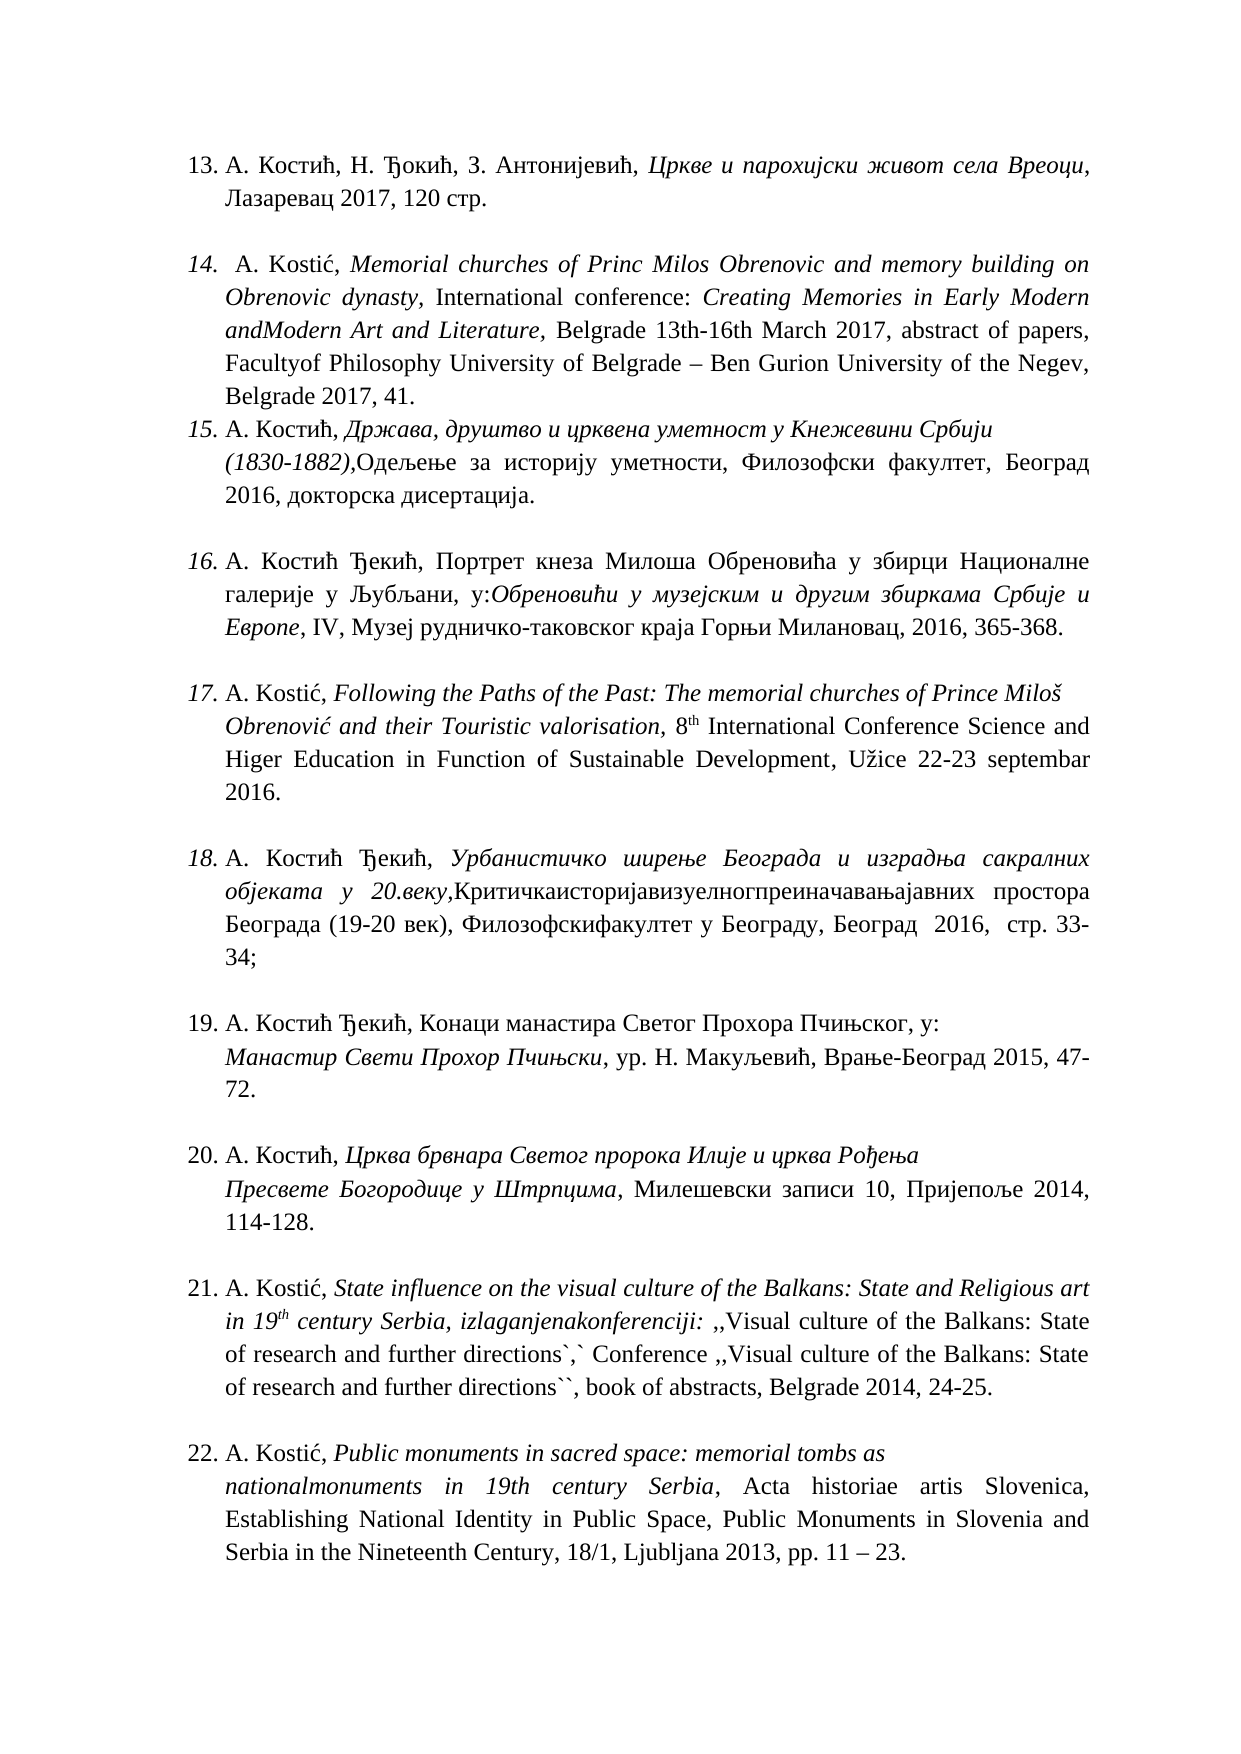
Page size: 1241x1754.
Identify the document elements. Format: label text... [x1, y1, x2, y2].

list A. Костић Ђекић, Конаци манастира Светог Прохора Пчињског, у: [187, 1008, 1090, 1037]
text Obrenović and their Touristic valorisation, 8th International Conference Science and Higer Education in Function of Sustainable Development, Užice 22-23 septembar 2016. [225, 711, 1090, 806]
text Манастир Свети Прохор Пчињски, ур. Н. Макуљевић, Врање-Београд 2015, 47-72. [225, 1042, 1090, 1103]
list А. Kostić, State influence on the visual culture of the Balkans: State and Religious art in 19th century Serbia, izlaganjenakonferenciji: ,,Visual culture of the Balkans: State of research and further directions`,` Conference ,,Visual culture of the Balkans: State of research and further directions``, book of abstracts, Belgrade 2014, 24-25. [187, 1273, 1090, 1401]
list А. Костић Ђекић, Портрет кнеза Милоша Обреновића у збирци Националне галерије у Љубљани, у:Обреновићи у музејским и другим збиркама Србије и Европе, IV, Музеј рудничко-таковског краја Горњи Милановац, 2016, 365-368. [187, 546, 1090, 641]
list А. Костић, Држава, друштво и црквена уметност у Кнежевини Србији [187, 414, 1090, 443]
text Пресвете Богородице у Штрпцима, Милешевски записи 10, Пријепоље 2014, 114-128. [225, 1174, 1090, 1235]
list А. Костић, Н. Ђокић, З. Антонијевић, Цркве и парохијски живот села Вреоци, Лазаревац 2017, 120 стр. [187, 150, 1090, 212]
list А. Kostić, Memorial churches of Princ Milos Obrenovic and memory building on Obrenovic dynasty, International conference: Creating Memories in Early Modern andModern Art and Literature, Belgrade 13th-16th March 2017, abstract of papers, Facultyof Philosophy University of Belgrade – Ben Gurion University of the Negev, Belgrade 2017, 41. [187, 249, 1090, 410]
subtitle A. Kostić, Public monuments in sacred space: memorial tombs as [187, 1438, 1090, 1467]
list А. Kostić, Following the Paths of the Past: The memorial churches of Prince Miloš [187, 678, 1090, 707]
text (1830-1882),Одељење за историју уметности, Филозофски факултет, Београд 2016, докторска дисертација. [225, 447, 1090, 509]
list А. Костић, Црква брвнара Светог пророка Илије и црква Рођења [187, 1141, 1090, 1169]
list A. Костић Ђекић, Урбанистичко ширење Београда и изградња сакралних објеката у 20.веку,Критичкаисторијавизуелногпреиначавањајавних простора Београда (19-20 век), Филозофскифакултет у Београду, Београд 2016, стр. 33-34; [187, 843, 1090, 971]
subtitle nationalmonuments in 19th century Serbia, Acta historiae artis Slovenica, Establishing National Identity in Public Space, Public Monuments in Slovenia and Serbia in the Nineteenth Century, 18/1, Ljubljana 2013, pp. 11 – 23. [225, 1471, 1090, 1566]
